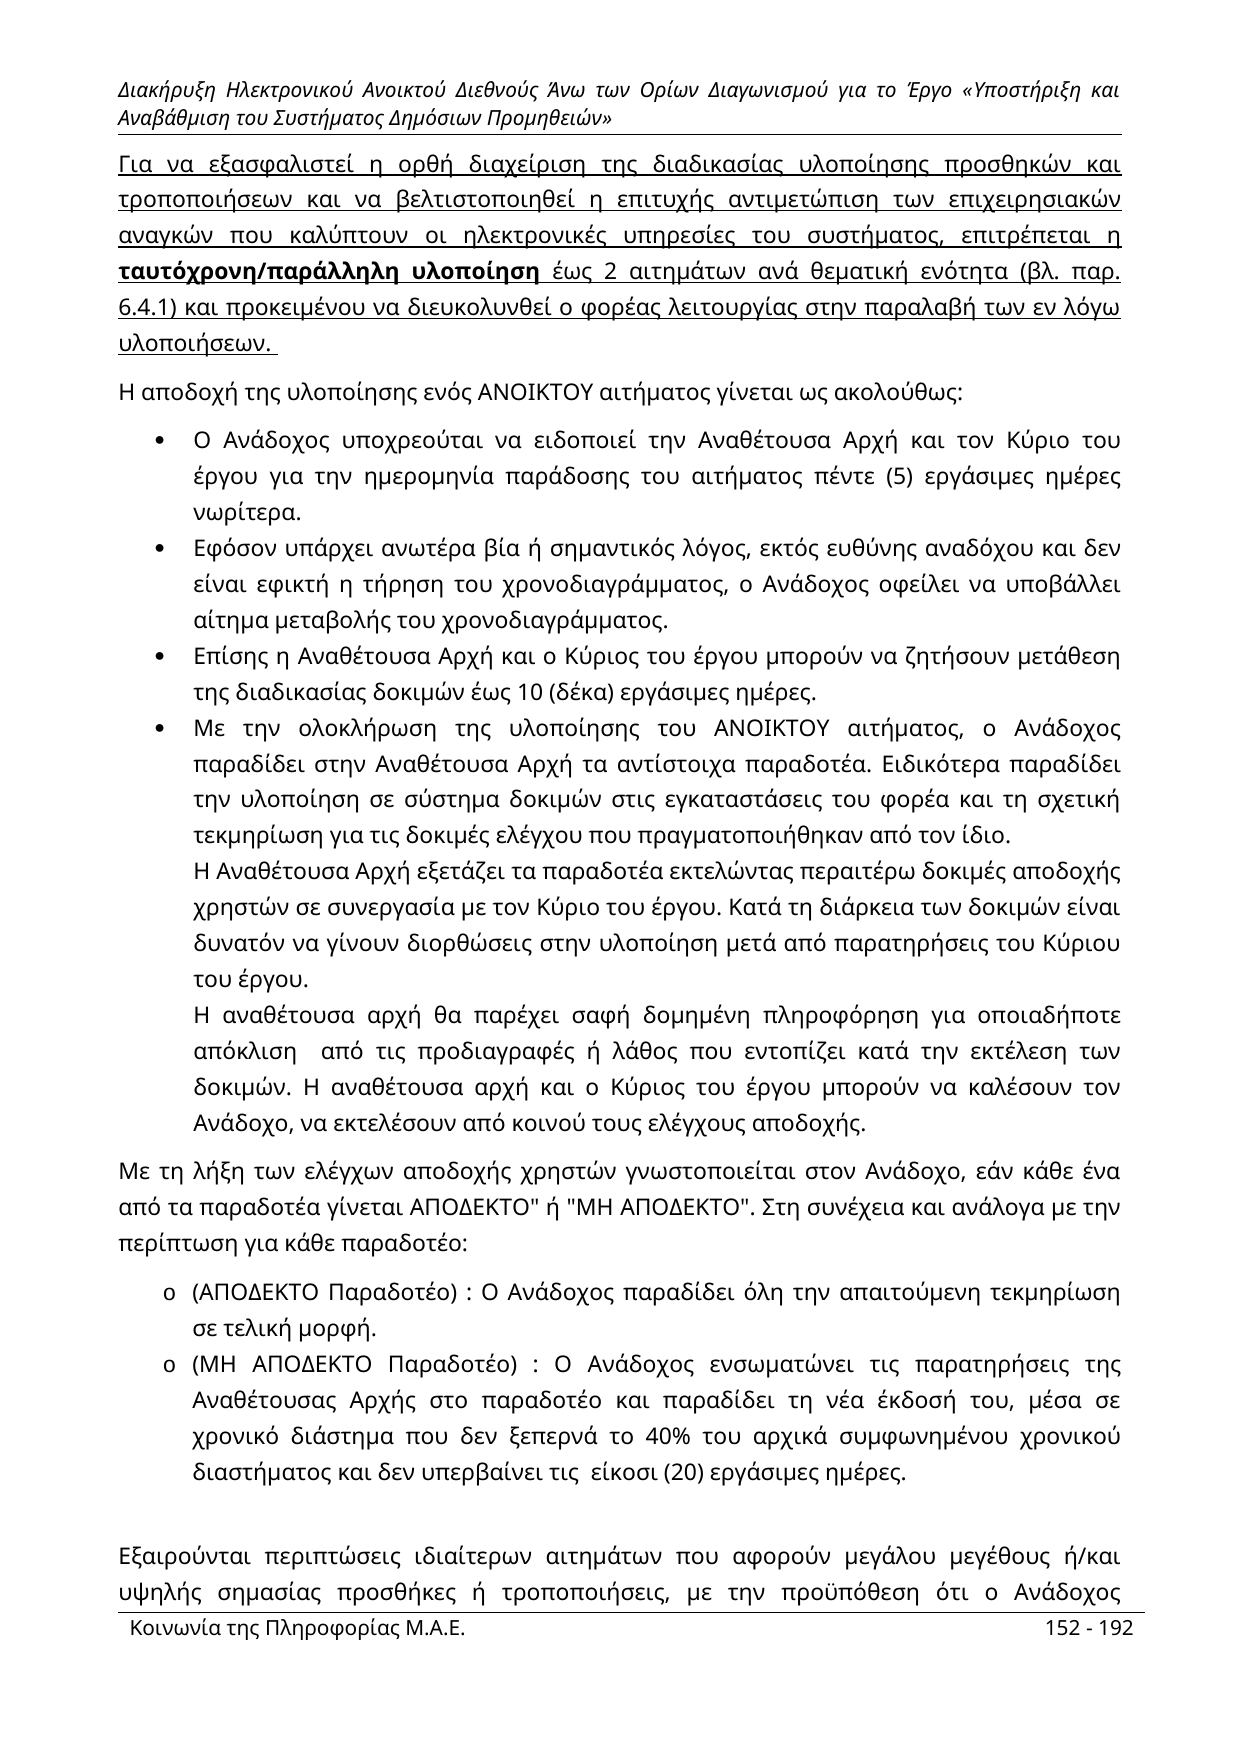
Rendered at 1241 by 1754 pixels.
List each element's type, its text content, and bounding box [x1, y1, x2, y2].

text Για να εξασφαλιστεί η ορθή διαχείριση της διαδικασίας υλοποίησης προσθηκών και τροποποιήσεων και να βελτιστοποιηθεί η επιτυχής αντιμετώπιση των επιχειρησιακών αναγκών που καλύπτουν οι ηλεκτρονικές υπηρεσίες του συστήματος, επιτρέπεται η ταυτόχρονη/παράλληλη υλοποίηση έως 2 αιτημάτων ανά θεματική ενότητα (βλ. παρ. 6.4.1) και προκειμένου να διευκολυνθεί ο φορέας λειτουργίας στην παραλαβή των εν λόγω υλοποιήσεων. [118, 147, 1122, 174]
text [118, 1540, 1122, 1607]
list Εφόσον υπάρχει ανωτέρα βία ή σημαντικός λόγος, εκτός ευθύνης αναδόχου και δεν είναι εφικτή η τήρηση του χρονοδιαγράμματος, ο Ανάδοχος οφείλει να υποβάλλει αίτημα μεταβολής του χρονοδιαγράμματος. [156, 532, 1122, 635]
list (ΜΗ ΑΠΟΔΕΚΤΟ Παραδοτέο) : Ο Ανάδοχος ενσωματώνει τις παρατηρήσεις της Αναθέτουσας Αρχής στο παραδοτέο και παραδίδει τη νέα έκδοσή του, μέσα σε χρονικό διάστημα που δεν ξεπερνά το 40% του αρχικά συμφωνημένου χρονικού διαστήματος και δεν υπερβαίνει τις είκοσι (20) εργάσιμες ημέρες. [162, 1348, 1122, 1487]
list Με την ολοκλήρωση της υλοποίησης του ΑΝΟΙΚΤΟΥ αιτήματος, ο Ανάδοχος παραδίδει στην Αναθέτουσα Αρχή τα αντίστοιχα παραδοτέα. Ειδικότερα παραδίδει την υλοποίηση σε σύστημα δοκιμών στις εγκαταστάσεις του φορέα και τη σχετική τεκμηρίωση για τις δοκιμές ελέγχου που πραγματοποιήθηκαν από τον ίδιο. [156, 712, 1122, 851]
list Η Αναθέτουσα Αρχή εξετάζει τα παραδοτέα εκτελώντας περαιτέρω δοκιμές αποδοχής χρηστών σε συνεργασία με τον Κύριο του έργου. Κατά τη διάρκεια των δοκιμών είναι δυνατόν να γίνουν διορθώσεις στην υλοποίηση μετά από παρατηρήσεις του Κύριου του έργου. [193, 855, 1122, 994]
list (ΑΠΟΔΕΚΤΟ Παραδοτέο) : Ο Ανάδοχος παραδίδει όλη την απαιτούμενη τεκμηρίωση σε τελική μορφή. [162, 1276, 1122, 1343]
text Για να εξασφαλιστεί η ορθή διαχείριση της διαδικασίας υλοποίησης προσθηκών και τροποποιήσεων και να βελτιστοποιηθεί η επιτυχής αντιμετώπιση των επιχειρησιακών αναγκών που καλύπτουν οι ηλεκτρονικές υπηρεσίες του συστήματος, επιτρέπεται η ταυτόχρονη/παράλληλη υλοποίηση έως 2 αιτημάτων ανά θεματική ενότητα (βλ. παρ. 6.4.1) και προκειμένου να διευκολυνθεί ο φορέας λειτουργίας στην παραλαβή των εν λόγω υλοποιήσεων. [118, 211, 1122, 246]
list Ο Ανάδοχος υποχρεούται να ειδοποιεί την Αναθέτουσα Αρχή και τον Κύριο του έργου για την ημερομηνία παράδοσης του αιτήματος πέντε (5) εργάσιμες ημέρες νωρίτερα. [156, 424, 1122, 527]
text Για να εξασφαλιστεί η ορθή διαχείριση της διαδικασίας υλοποίησης προσθηκών και τροποποιήσεων και να βελτιστοποιηθεί η επιτυχής αντιμετώπιση των επιχειρησιακών αναγκών που καλύπτουν οι ηλεκτρονικές υπηρεσίες του συστήματος, επιτρέπεται η ταυτόχρονη/παράλληλη υλοποίηση έως 2 αιτημάτων ανά θεματική ενότητα (βλ. παρ. 6.4.1) και προκειμένου να διευκολυνθεί ο φορέας λειτουργίας στην παραλαβή των εν λόγω υλοποιήσεων. [118, 248, 1122, 358]
list Η αναθέτουσα αρχή θα παρέχει σαφή δομημένη πληροφόρηση για οποιαδήποτε απόκλιση από τις προδιαγραφές ή λάθος που εντοπίζει κατά την εκτέλεση των δοκιμών. Η αναθέτουσα αρχή και ο Κύριος του έργου μπορούν να καλέσουν τον Ανάδοχο, να εκτελέσουν από κοινού τους ελέγχους αποδοχής. [193, 999, 1122, 1138]
text Η αποδοχή της υλοποίησης ενός ΑΝΟΙΚΤΟΥ αιτήματος γίνεται ως ακολούθως: [118, 376, 1122, 407]
list Επίσης η Αναθέτουσα Αρχή και ο Κύριος του έργου μπορούν να ζητήσουν μετάθεση της διαδικασίας δοκιμών έως 10 (δέκα) εργάσιμες ημέρες. [156, 640, 1122, 707]
text Για να εξασφαλιστεί η ορθή διαχείριση της διαδικασίας υλοποίησης προσθηκών και τροποποιήσεων και να βελτιστοποιηθεί η επιτυχής αντιμετώπιση των επιχειρησιακών αναγκών που καλύπτουν οι ηλεκτρονικές υπηρεσίες του συστήματος, επιτρέπεται η ταυτόχρονη/παράλληλη υλοποίηση έως 2 αιτημάτων ανά θεματική ενότητα (βλ. παρ. 6.4.1) και προκειμένου να διευκολυνθεί ο φορέας λειτουργίας στην παραλαβή των εν λόγω υλοποιήσεων. [118, 176, 1122, 210]
text Με τη λήξη των ελέγχων αποδοχής χρηστών γνωστοποιείται στον Ανάδοχο, εάν κάθε ένα από τα παραδοτέα γίνεται ΑΠΟΔΕΚΤΟ" ή "ΜΗ ΑΠΟΔΕΚΤΟ". Στη συνέχεια και ανάλογα με την περίπτωση για κάθε παραδοτέο: [118, 1155, 1122, 1258]
